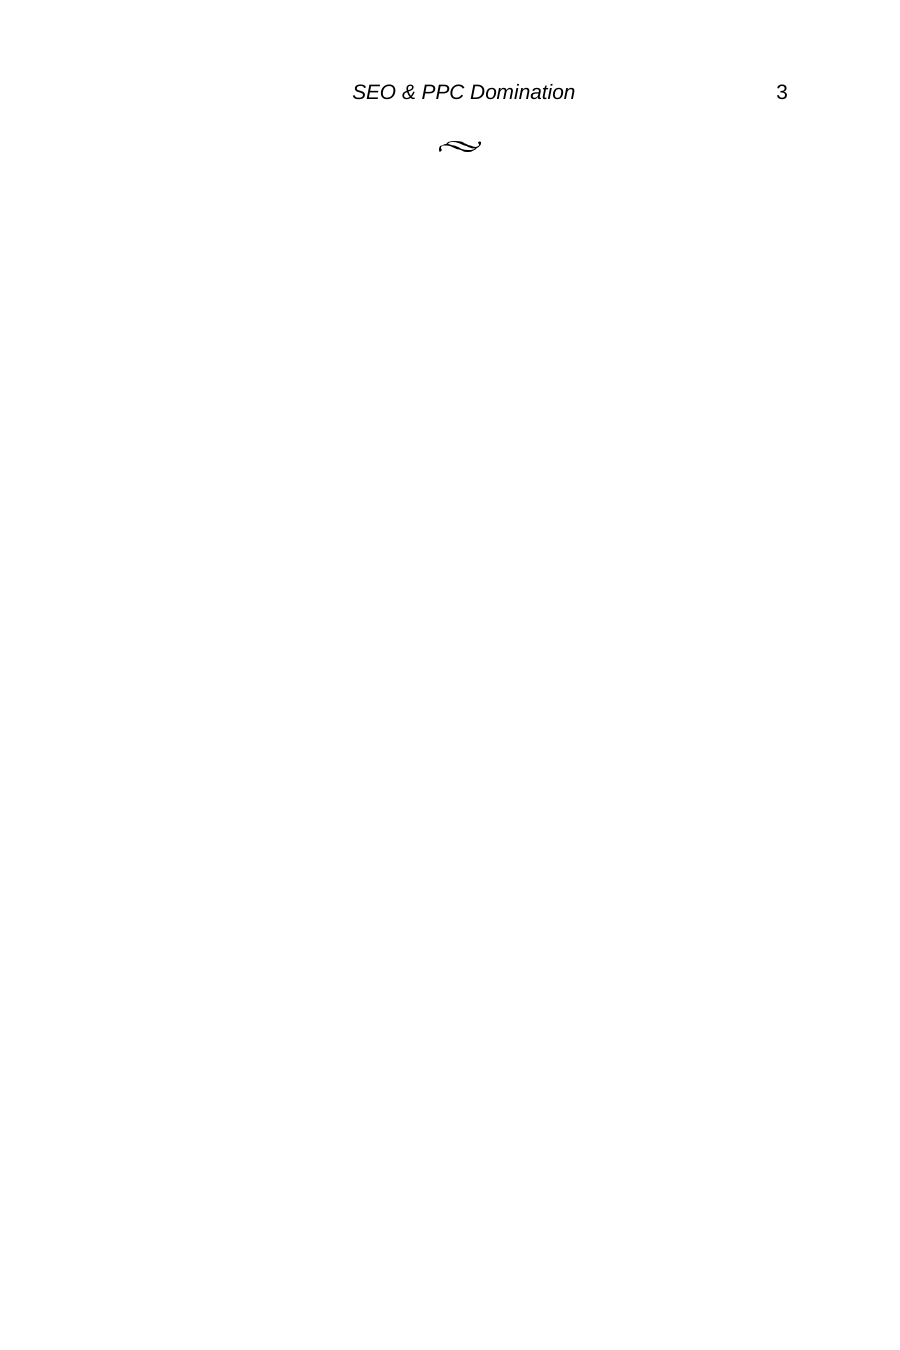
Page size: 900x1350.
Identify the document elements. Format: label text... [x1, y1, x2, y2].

table_header 3 [673, 69, 788, 104]
table_header SEO & PPC Domination [352, 69, 673, 104]
picture [436, 138, 483, 154]
